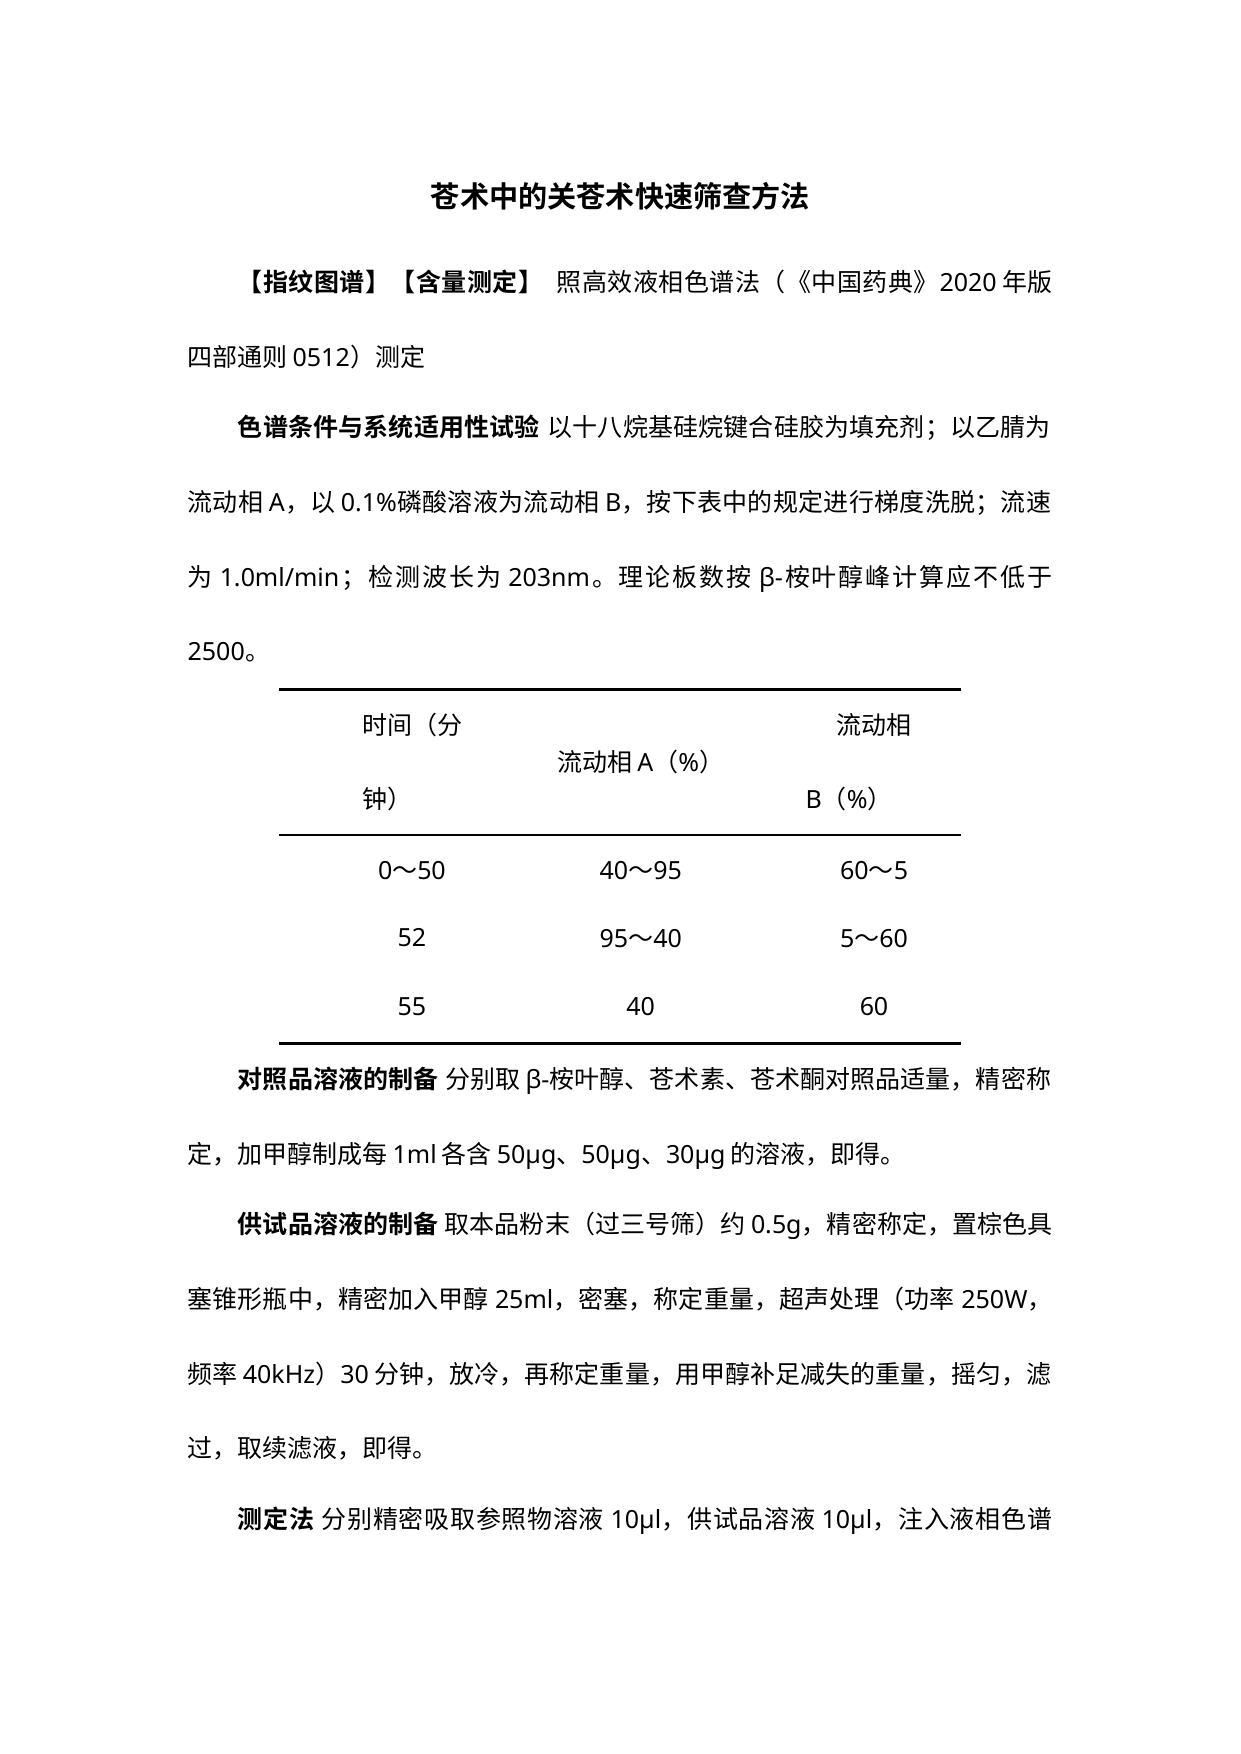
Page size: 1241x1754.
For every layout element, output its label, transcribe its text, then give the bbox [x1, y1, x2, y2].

table_cell 0～50 [279, 836, 494, 904]
table_cell 55 [279, 973, 494, 1042]
table_header 流动相B（%） [737, 691, 961, 834]
table_header 时间（分钟） [279, 691, 494, 834]
text 【指纹图谱】【含量测定】 照高效液相色谱法（《中国药典》2020年版四部通则0512）测定 [187, 248, 1053, 388]
table_cell 52 [279, 905, 494, 973]
table_cell 5～60 [737, 905, 961, 973]
text 苍术中的关苍术快速筛查方法 [187, 162, 1053, 227]
text 对照品溶液的制备 分别取β-桉叶醇、苍术素、苍术酮对照品适量，精密称定，加甲醇制成每1ml各含50μg、50μg、30μg的溶液，即得。 [187, 1045, 1053, 1185]
text 供试品溶液的制备 取本品粉末（过三号筛）约，精密称定，置棕色具塞锥形瓶中，精密加入甲醇25ml，密塞，称定重量，超声处理（功率250W，频率40kHz）30分钟，放冷，再称定重量，用甲醇补足减失的重量，摇匀，滤过，取续滤液，即得。 [187, 1190, 1053, 1479]
table_cell 40～95 [494, 836, 737, 904]
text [187, 1485, 1053, 1550]
table_cell 60～5 [737, 836, 961, 904]
table_header 流动相A（%） [494, 691, 737, 834]
text 色谱条件与系统适用性试验 以十八烷基硅烷键合硅胶为填充剂；以乙腈为流动相A，以0.1%磷酸溶液为流动相B，按下表中的规定进行梯度洗脱；流速为1.0ml/min；检测波长为203nm。理论板数按β-桉叶醇峰计算应不低于2500。 [187, 393, 1053, 682]
table_cell 60 [737, 973, 961, 1042]
table_cell 40 [494, 973, 737, 1042]
table_cell 95～40 [494, 905, 737, 973]
